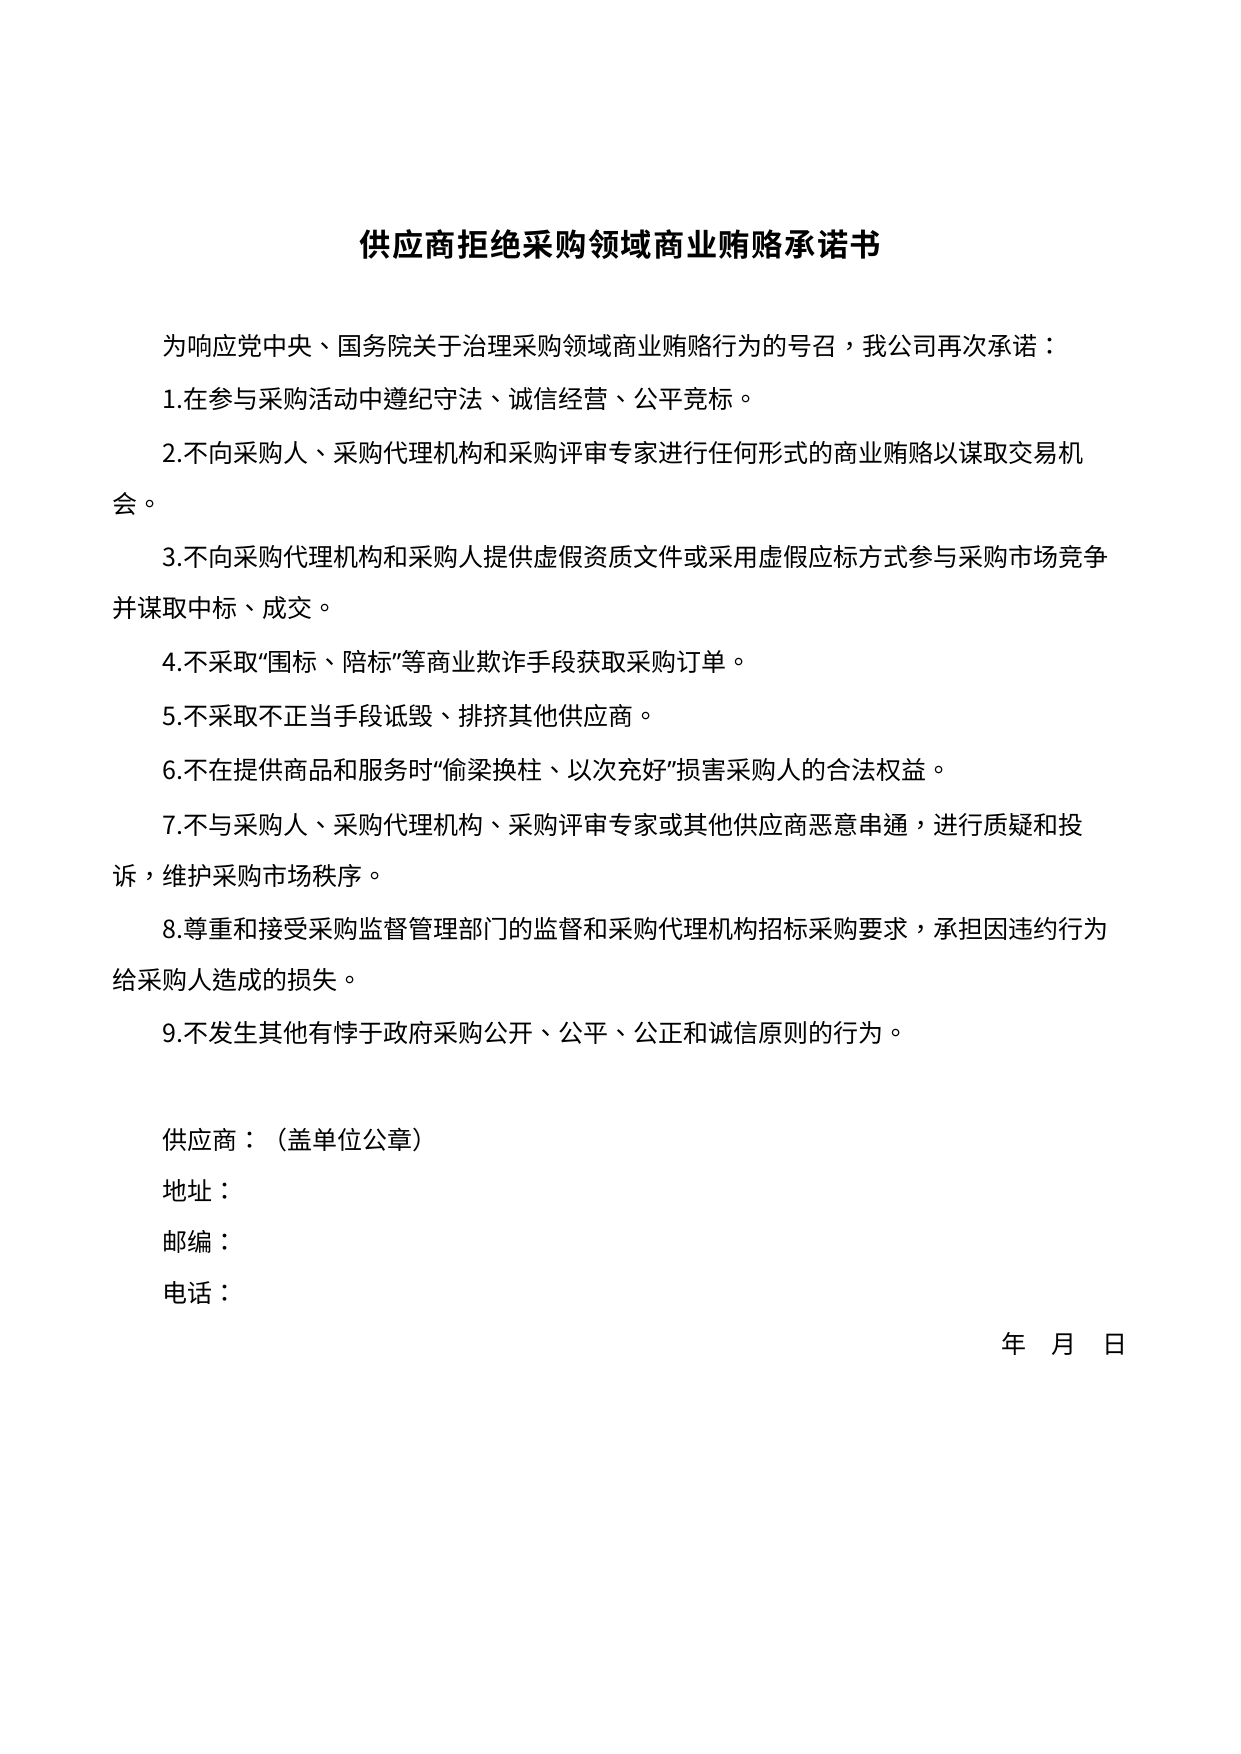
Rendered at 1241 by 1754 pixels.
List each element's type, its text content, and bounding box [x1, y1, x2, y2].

text 邮编： [112, 1224, 1128, 1259]
text 8.尊重和接受采购监督管理部门的监督和采购代理机构招标采购要求，承担因违约行为给采购人造成的损失。 [112, 909, 1128, 997]
text 地址： [112, 1173, 1128, 1208]
text 为响应党中央、国务院关于治理采购领域商业贿赂行为的号召，我公司再次承诺： [112, 328, 1128, 362]
text 供应商拒绝采购领域商业贿赂承诺书 [112, 226, 1128, 265]
text 4.不采取“围标、陪标”等商业欺诈手段获取采购订单。 [112, 642, 1128, 678]
text 2.不向采购人、采购代理机构和采购评审专家进行任何形式的商业贿赂以谋取交易机会。 [112, 433, 1128, 521]
text 供应商：（盖单位公章） [112, 1122, 1128, 1157]
text 9.不发生其他有悖于政府采购公开、公平、公正和诚信原则的行为。 [112, 1014, 1128, 1050]
text 6.不在提供商品和服务时“偷梁换柱、以次充好”损害采购人的合法权益。 [112, 751, 1128, 787]
text 年 月 日 [112, 1327, 1128, 1361]
text 7.不与采购人、采购代理机构、采购评审专家或其他供应商恶意串通，进行质疑和投诉，维护采购市场秩序。 [112, 805, 1128, 892]
text 电话： [112, 1276, 1128, 1310]
text 1.在参与采购活动中遵纪守法、诚信经营、公平竞标。 [112, 379, 1128, 415]
text 3.不向采购代理机构和采购人提供虚假资质文件或采用虚假应标方式参与采购市场竞争并谋取中标、成交。 [112, 538, 1128, 625]
text 5.不采取不正当手段诋毁、排挤其他供应商。 [112, 696, 1128, 733]
